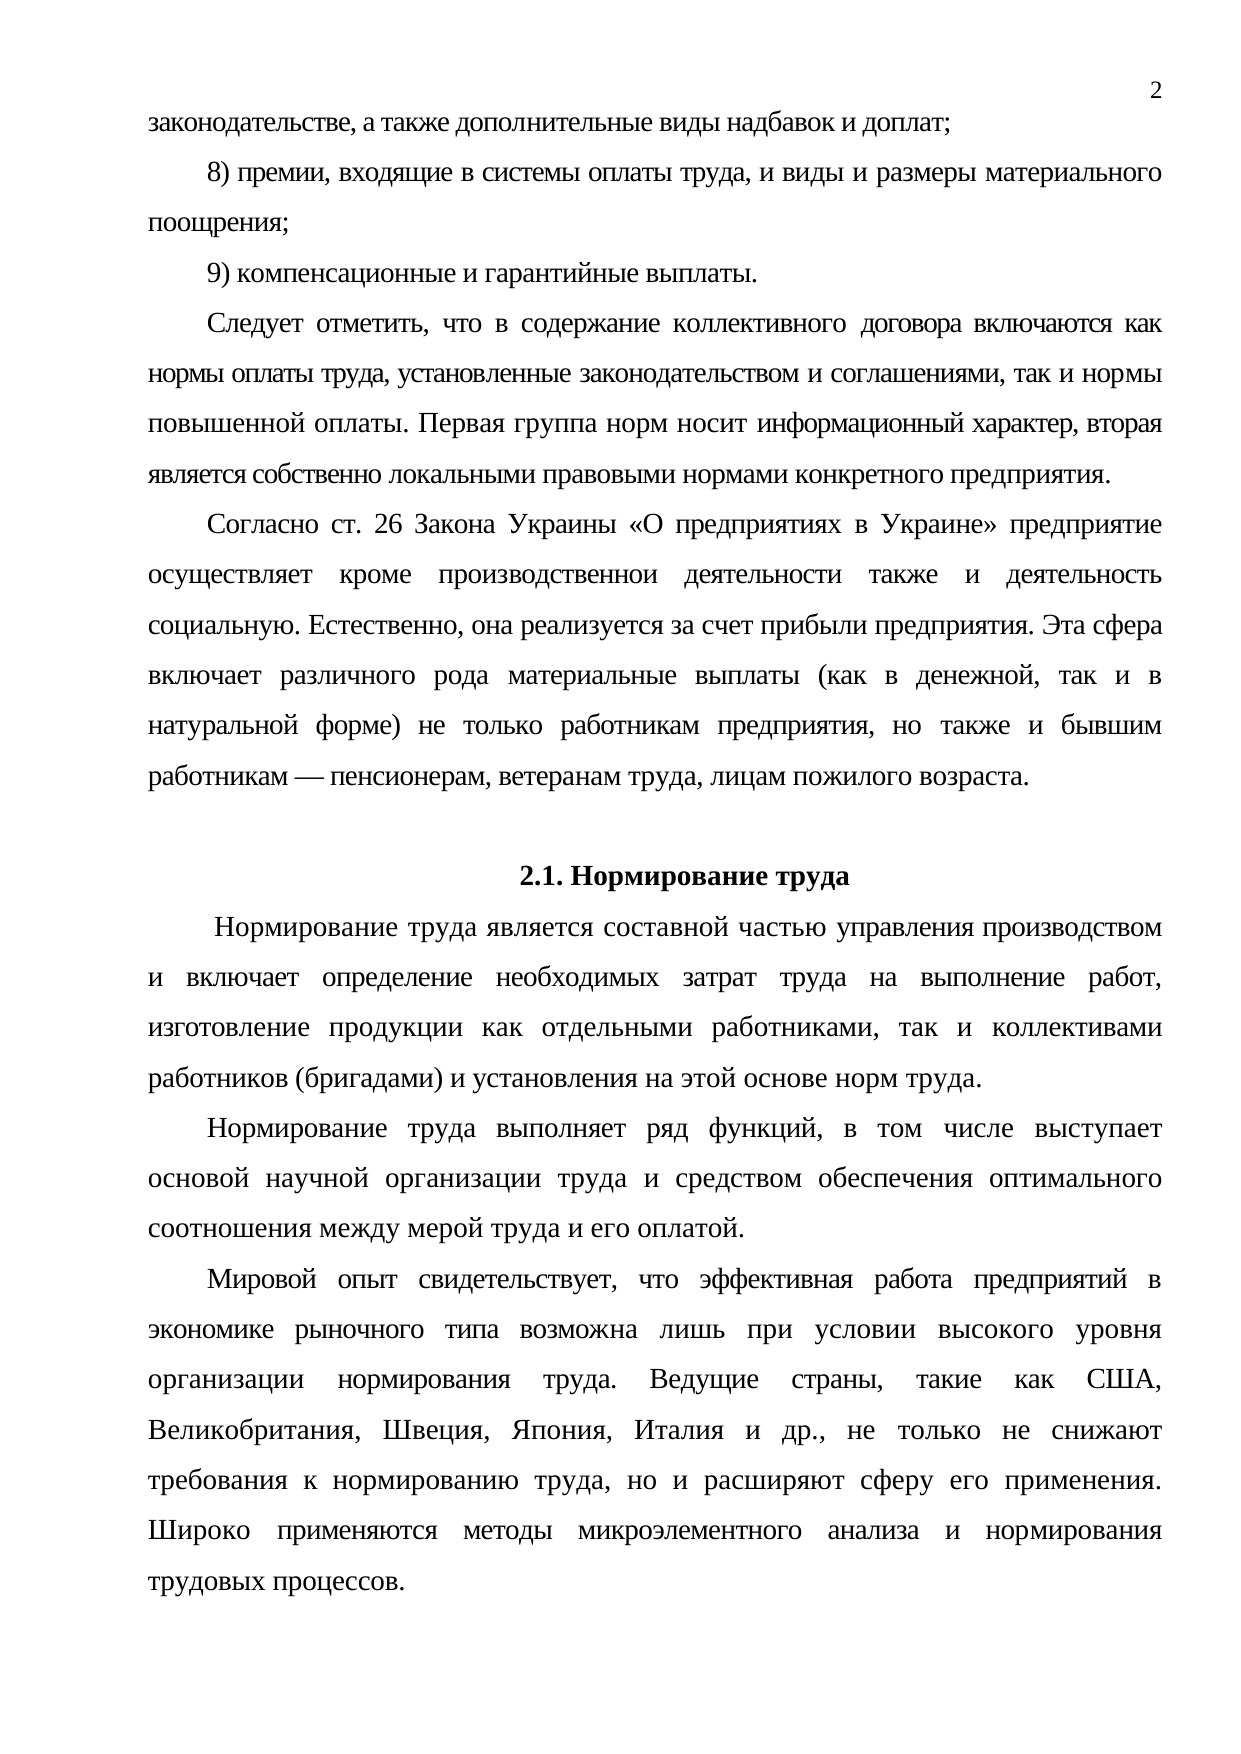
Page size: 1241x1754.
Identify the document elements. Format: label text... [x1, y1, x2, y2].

text Нормирование труда выполняет ряд функций, в том числе выступает основой научной организации труда и средством обеспечения оптимального соотношения между мерой труда и его оплатой. [148, 1110, 1162, 1244]
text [148, 104, 1162, 137]
text Согласно ст. 26 Закона Украины «О предприятиях в Украине» предприятие осуществляет кроме производственнои деятельности также и деятельность социальную. Естественно, она реализуется за счет прибыли предприятия. Эта сфера включает различного рода материальные выплаты (как в денежной, так и в натуральной форме) не только работникам предприятия, но также и бывшим работникам — пенсионерам, ветеранам труда, лицам пожилого возраста. [148, 506, 1162, 791]
text 8) премии, входящие в системы оплаты труда, и виды и размеры материального поощрения; [148, 154, 1162, 238]
text Мировой опыт свидетельствует, что эффективная работа предприятий в экономике рыночного типа возможна лишь при условии высокого уровня организации нормирования труда. Ведущие страны, такие как США, Великобритания, Швеция, Япония, Италия и др., не только не снижают требования к нормированию труда, но и расширяют сферу его применения. Широко применяются методы микроэлементного анализа и нормирования трудовых процессов. [148, 1261, 1162, 1596]
text Нормирование труда является составной частью управления производством и включает определение необходимых затрат труда на выполнение работ, изготовление продукции как отдельными работниками, так и коллективами работников (бригадами) и установления на этой основе норм труда. [148, 909, 1162, 1093]
text Следует отметить, что в содержание коллективного договора включаются как нормы оплаты труда, установленные законодательством и соглашениями, так и нормы повышенной оплаты. Первая группа норм носит информационный характер, вторая является собственно локальными правовыми нормами конкретного предприятия. [148, 305, 1162, 489]
text 2.1. Нормирование труда [148, 858, 1162, 892]
text 9) компенсационные и гарантийные выплаты. [148, 255, 1162, 288]
